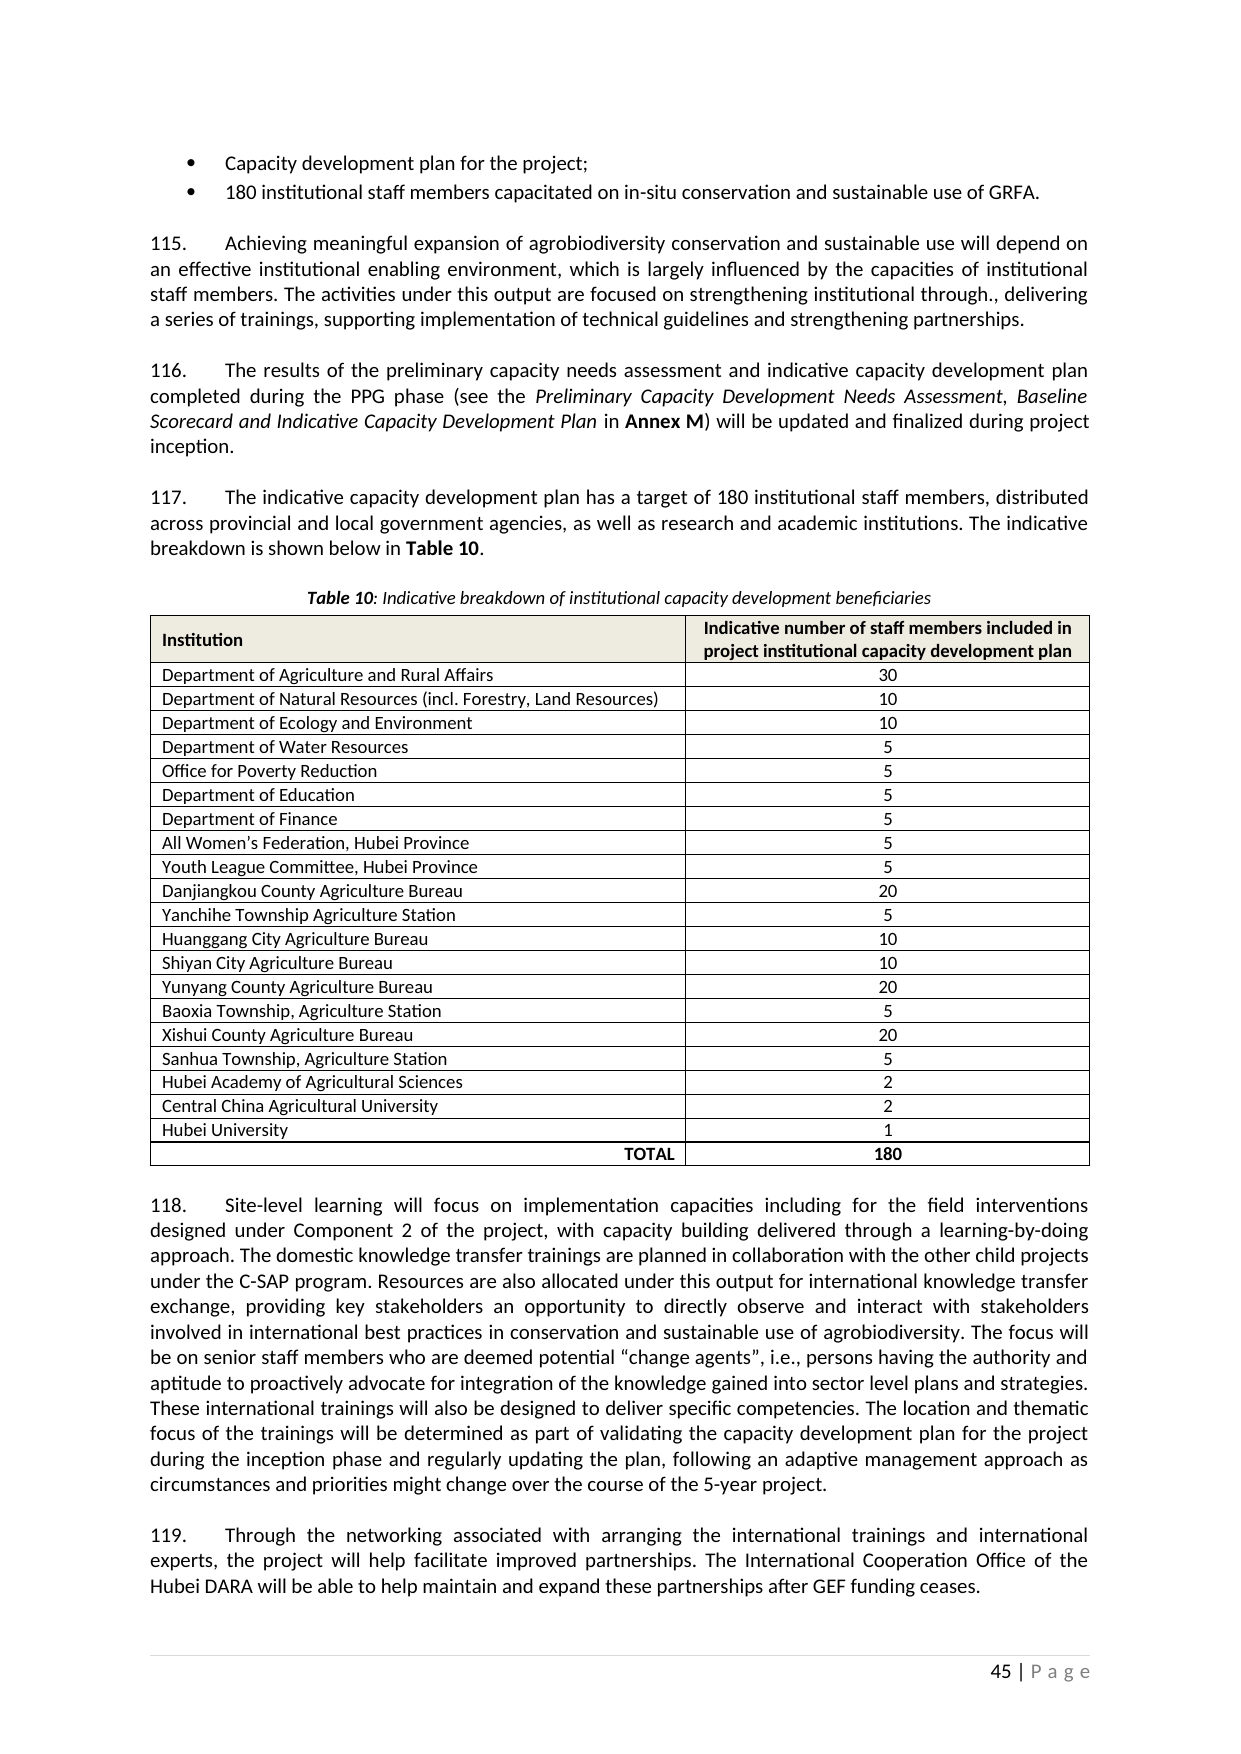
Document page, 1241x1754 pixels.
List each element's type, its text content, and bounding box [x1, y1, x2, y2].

table_cell Department of Natural Resources (incl. Forestry, Land Resources) [151, 687, 685, 710]
table_cell Shiyan City Agriculture Bureau [151, 951, 685, 974]
list Achieving meaningful expansion of agrobiodiversity conservation and sustainable use will depend on an effective institutional enabling environment, which is largely influenced by the capacities of institutional staff members. The activities under this output are focused on strengthening institutional through., delivering a series of trainings, supporting implementation of technical guidelines and strengthening partnerships. [150, 230, 1090, 332]
table_cell 1 [686, 1119, 1089, 1141]
list 180 institutional staff members capacitated on in-situ conservation and sustainable use of GRFA. [187, 179, 1090, 205]
table_cell Xishui County Agriculture Bureau [151, 1023, 685, 1046]
table_cell Huanggang City Agriculture Bureau [151, 927, 685, 950]
table_cell Danjiangkou County Agriculture Bureau [151, 879, 685, 902]
table_cell All Women’s Federation, Hubei Province [151, 831, 685, 854]
table_cell 5 [686, 1047, 1089, 1069]
table_cell Yunyang County Agriculture Bureau [151, 975, 685, 998]
table_cell Department of Ecology and Environment [151, 711, 685, 734]
table_cell Department of Water Resources [151, 735, 685, 758]
table_cell 180 [686, 1143, 1089, 1165]
list Capacity development plan for the project; [187, 150, 1090, 175]
table_cell 5 [686, 903, 1089, 926]
table_cell 10 [686, 951, 1089, 974]
table_cell 20 [686, 879, 1089, 902]
table_cell 30 [686, 663, 1089, 686]
table_cell 5 [686, 999, 1089, 1022]
table_cell Yanchihe Township Agriculture Station [151, 903, 685, 926]
table_header Institution [151, 616, 685, 662]
list The indicative capacity development plan has a target of 180 institutional staff members, distributed across provincial and local government agencies, as well as research and academic institutions. The indicative breakdown is shown below in Table 10. [150, 484, 1090, 561]
table_cell 5 [686, 783, 1089, 806]
table_cell Department of Agriculture and Rural Affairs [151, 663, 685, 686]
table_cell Sanhua Township, Agriculture Station [151, 1047, 685, 1069]
table_cell 10 [686, 927, 1089, 950]
table_cell Baoxia Township, Agriculture Station [151, 999, 685, 1022]
table_cell 5 [686, 855, 1089, 878]
table_cell 10 [686, 687, 1089, 710]
table_cell TOTAL [151, 1143, 685, 1165]
table_cell Hubei Academy of Agricultural Sciences [151, 1071, 685, 1093]
table_cell 2 [686, 1095, 1089, 1117]
table_cell Hubei University [151, 1119, 685, 1141]
list The results of the preliminary capacity needs assessment and indicative capacity development plan completed during the PPG phase (see the Preliminary Capacity Development Needs Assessment, Baseline Scorecard and Indicative Capacity Development Plan in Annex M) will be updated and finalized during project inception. [150, 357, 1090, 459]
table_cell Department of Finance [151, 807, 685, 830]
table_cell 5 [686, 759, 1089, 782]
table_cell 10 [686, 711, 1089, 734]
table_cell 5 [686, 807, 1089, 830]
list Through the networking associated with arranging the international trainings and international experts, the project will help facilitate improved partnerships. The International Cooperation Office of the Hubei DARA will be able to help maintain and expand these partnerships after GEF funding ceases. [150, 1522, 1090, 1598]
table_cell Office for Poverty Reduction [151, 759, 685, 782]
table_cell 20 [686, 975, 1089, 998]
table_header Indicative number of staff members included in project institutional capacity development plan [686, 616, 1089, 662]
list Site-level learning will focus on implementation capacities including for the field interventions designed under Component 2 of the project, with capacity building delivered through a learning-by-doing approach. The domestic knowledge transfer trainings are planned in collaboration with the other child projects under the C-SAP program. Resources are also allocated under this output for international knowledge transfer exchange, providing key stakeholders an opportunity to directly observe and interact with stakeholders involved in international best practices in conservation and sustainable use of agrobiodiversity. The focus will be on senior staff members who are deemed potential “change agents”, i.e., persons having the authority and aptitude to proactively advocate for integration of the knowledge gained into sector level plans and strategies. These international trainings will also be designed to deliver specific competencies. The location and thematic focus of the trainings will be determined as part of validating the capacity development plan for the project during the inception phase and regularly updating the plan, following an adaptive management approach as circumstances and priorities might change over the course of the 5-year project. [150, 1192, 1090, 1497]
table_cell Department of Education [151, 783, 685, 806]
text Table 10: Indicative breakdown of institutional capacity development beneficiaries [150, 586, 1090, 609]
table_cell Central China Agricultural University [151, 1095, 685, 1117]
table_cell 5 [686, 831, 1089, 854]
table_cell 20 [686, 1023, 1089, 1046]
table_cell Youth League Committee, Hubei Province [151, 855, 685, 878]
table_cell 2 [686, 1071, 1089, 1093]
table_cell 5 [686, 735, 1089, 758]
